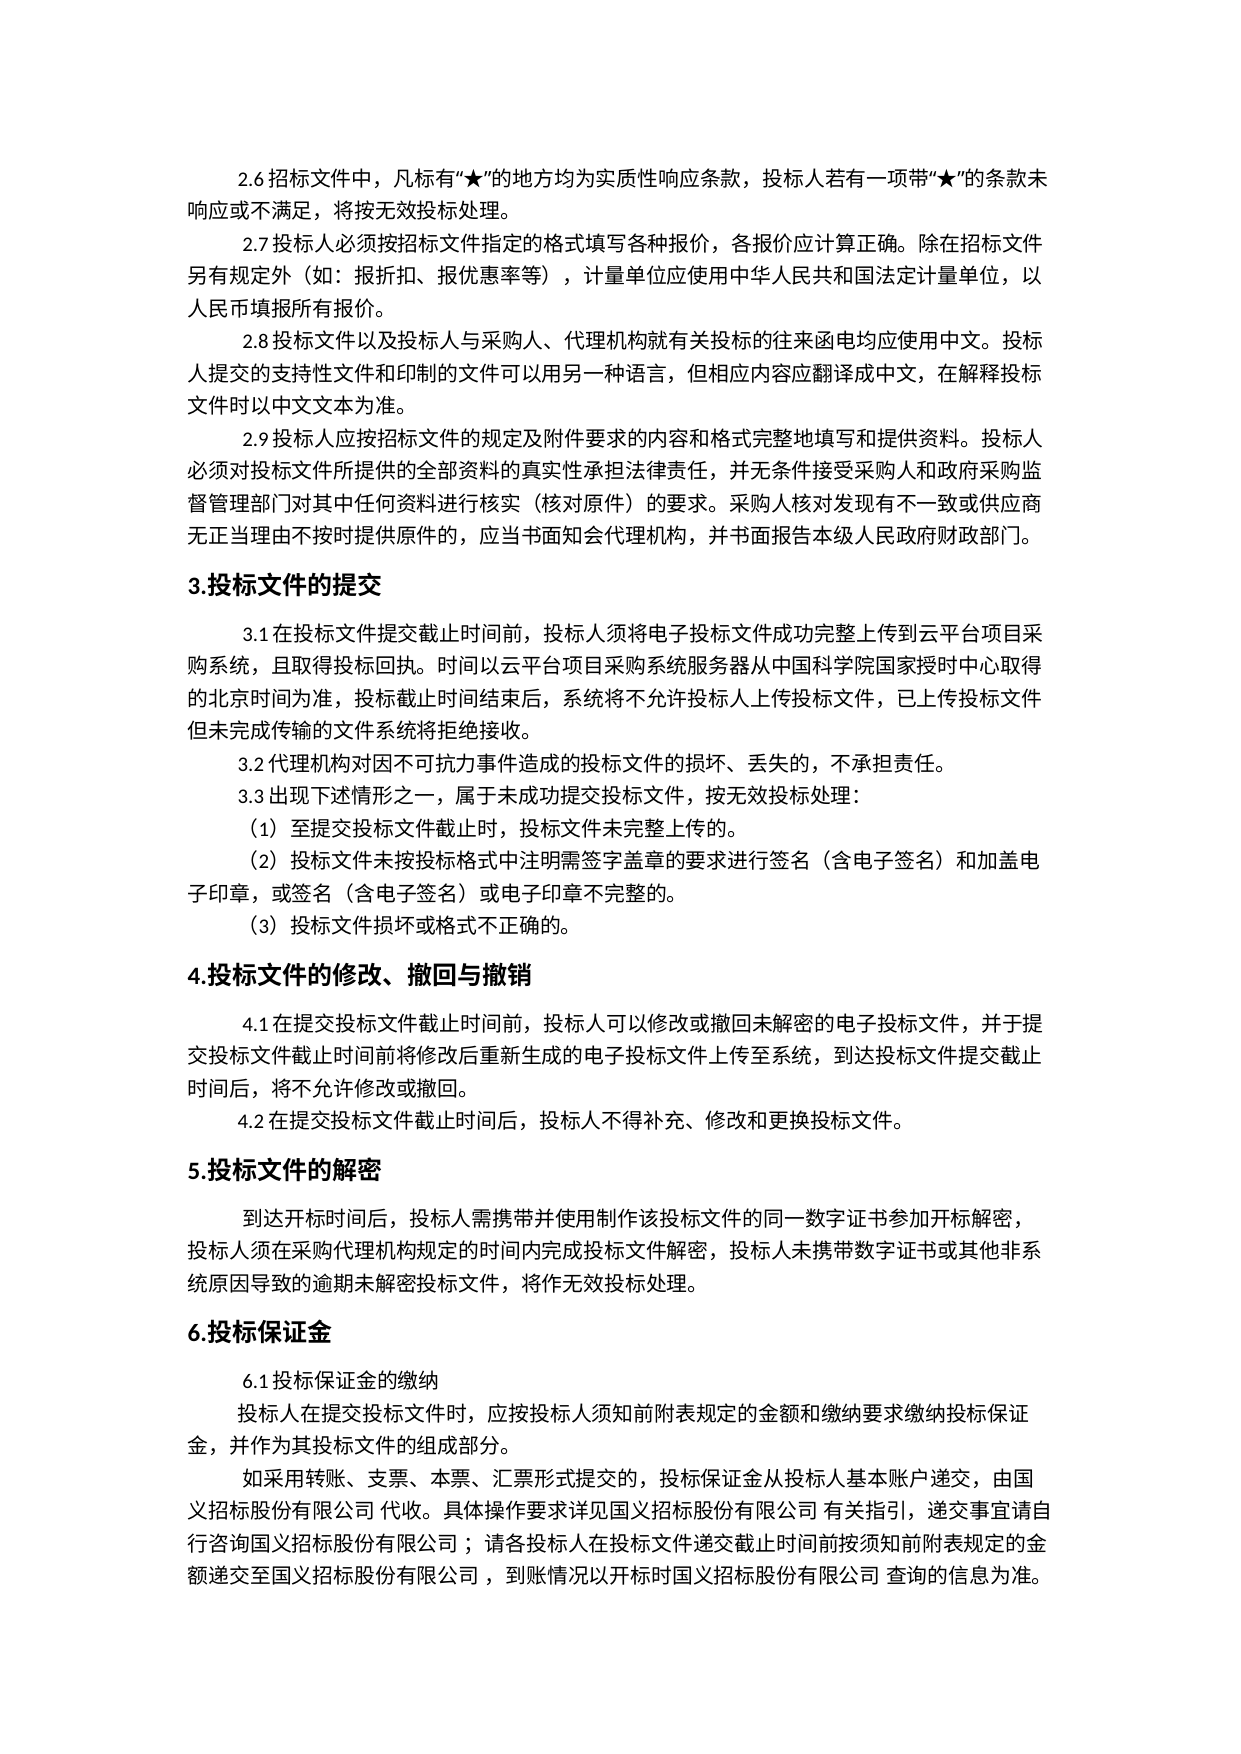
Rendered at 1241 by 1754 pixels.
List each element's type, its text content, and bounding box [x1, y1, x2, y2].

text 5.投标文件的解密 [187, 1137, 1053, 1202]
text 投标人在提交投标文件时，应按投标人须知前附表规定的金额和缴纳要求缴纳投标保证金，并作为其投标文件的组成部分。 [187, 1397, 1053, 1462]
text 2.8投标文件以及投标人与采购人、代理机构就有关投标的往来函电均应使用中文。投标人提交的支持性文件和印制的文件可以用另一种语言，但相应内容应翻译成中文，在解释投标文件时以中文文本为准。 [187, 324, 1053, 422]
text 3.3出现下述情形之一，属于未成功提交投标文件，按无效投标处理： [187, 779, 1053, 812]
text （3）投标文件损坏或格式不正确的。 [187, 909, 1053, 942]
text 3.投标文件的提交 [187, 552, 1053, 617]
text 6.1投标保证金的缴纳 [187, 1364, 1053, 1397]
text 4.1在提交投标文件截止时间前，投标人可以修改或撤回未解密的电子投标文件，并于提交投标文件截止时间前将修改后重新生成的电子投标文件上传至系统，到达投标文件提交截止时间后，将不允许修改或撤回。 [187, 1007, 1053, 1104]
text 3.1在投标文件提交截止时间前，投标人须将电子投标文件成功完整上传到云平台项目采购系统，且取得投标回执。时间以云平台项目采购系统服务器从中国科学院国家授时中心取得的北京时间为准，投标截止时间结束后，系统将不允许投标人上传投标文件，已上传投标文件但未完成传输的文件系统将拒绝接收。 [187, 617, 1053, 747]
text 2.7投标人必须按招标文件指定的格式填写各种报价，各报价应计算正确。除在招标文件另有规定外（如：报折扣、报优惠率等），计量单位应使用中华人民共和国法定计量单位，以人民币填报所有报价。 [187, 227, 1053, 324]
text 4.2在提交投标文件截止时间后，投标人不得补充、修改和更换投标文件。 [187, 1104, 1053, 1137]
text 2.6招标文件中，凡标有“★”的地方均为实质性响应条款，投标人若有一项带“★”的条款未响应或不满足，将按无效投标处理。 [187, 162, 1053, 227]
text 2.9投标人应按招标文件的规定及附件要求的内容和格式完整地填写和提供资料。投标人必须对投标文件所提供的全部资料的真实性承担法律责任，并无条件接受采购人和政府采购监督管理部门对其中任何资料进行核实（核对原件）的要求。采购人核对发现有不一致或供应商无正当理由不按时提供原件的，应当书面知会代理机构，并书面报告本级人民政府财政部门。 [187, 422, 1053, 552]
text （2）投标文件未按投标格式中注明需签字盖章的要求进行签名（含电子签名）和加盖电子印章，或签名（含电子签名）或电子印章不完整的。 [187, 844, 1053, 909]
text 6.投标保证金 [187, 1299, 1053, 1364]
text 3.2代理机构对因不可抗力事件造成的投标文件的损坏、丢失的，不承担责任。 [187, 747, 1053, 779]
text 到达开标时间后，投标人需携带并使用制作该投标文件的同一数字证书参加开标解密，投标人须在采购代理机构规定的时间内完成投标文件解密，投标人未携带数字证书或其他非系统原因导致的逾期未解密投标文件，将作无效投标处理。 [187, 1202, 1053, 1299]
text 4.投标文件的修改、撤回与撤销 [187, 942, 1053, 1007]
text （1）至提交投标文件截止时，投标文件未完整上传的。 [187, 812, 1053, 844]
text 如采用转账、支票、本票、汇票形式提交的，投标保证金从投标人基本账户递交，由国义招标股份有限公司 代收。具体操作要求详见国义招标股份有限公司 有关指引，递交事宜请自行咨询国义招标股份有限公司 ；请各投标人在投标文件递交截止时间前按须知前附表规定的金额递交至国义招标股份有限公司 ，到账情况以开标时国义招标股份有限公司 查询的信息为准。 [187, 1462, 1053, 1592]
